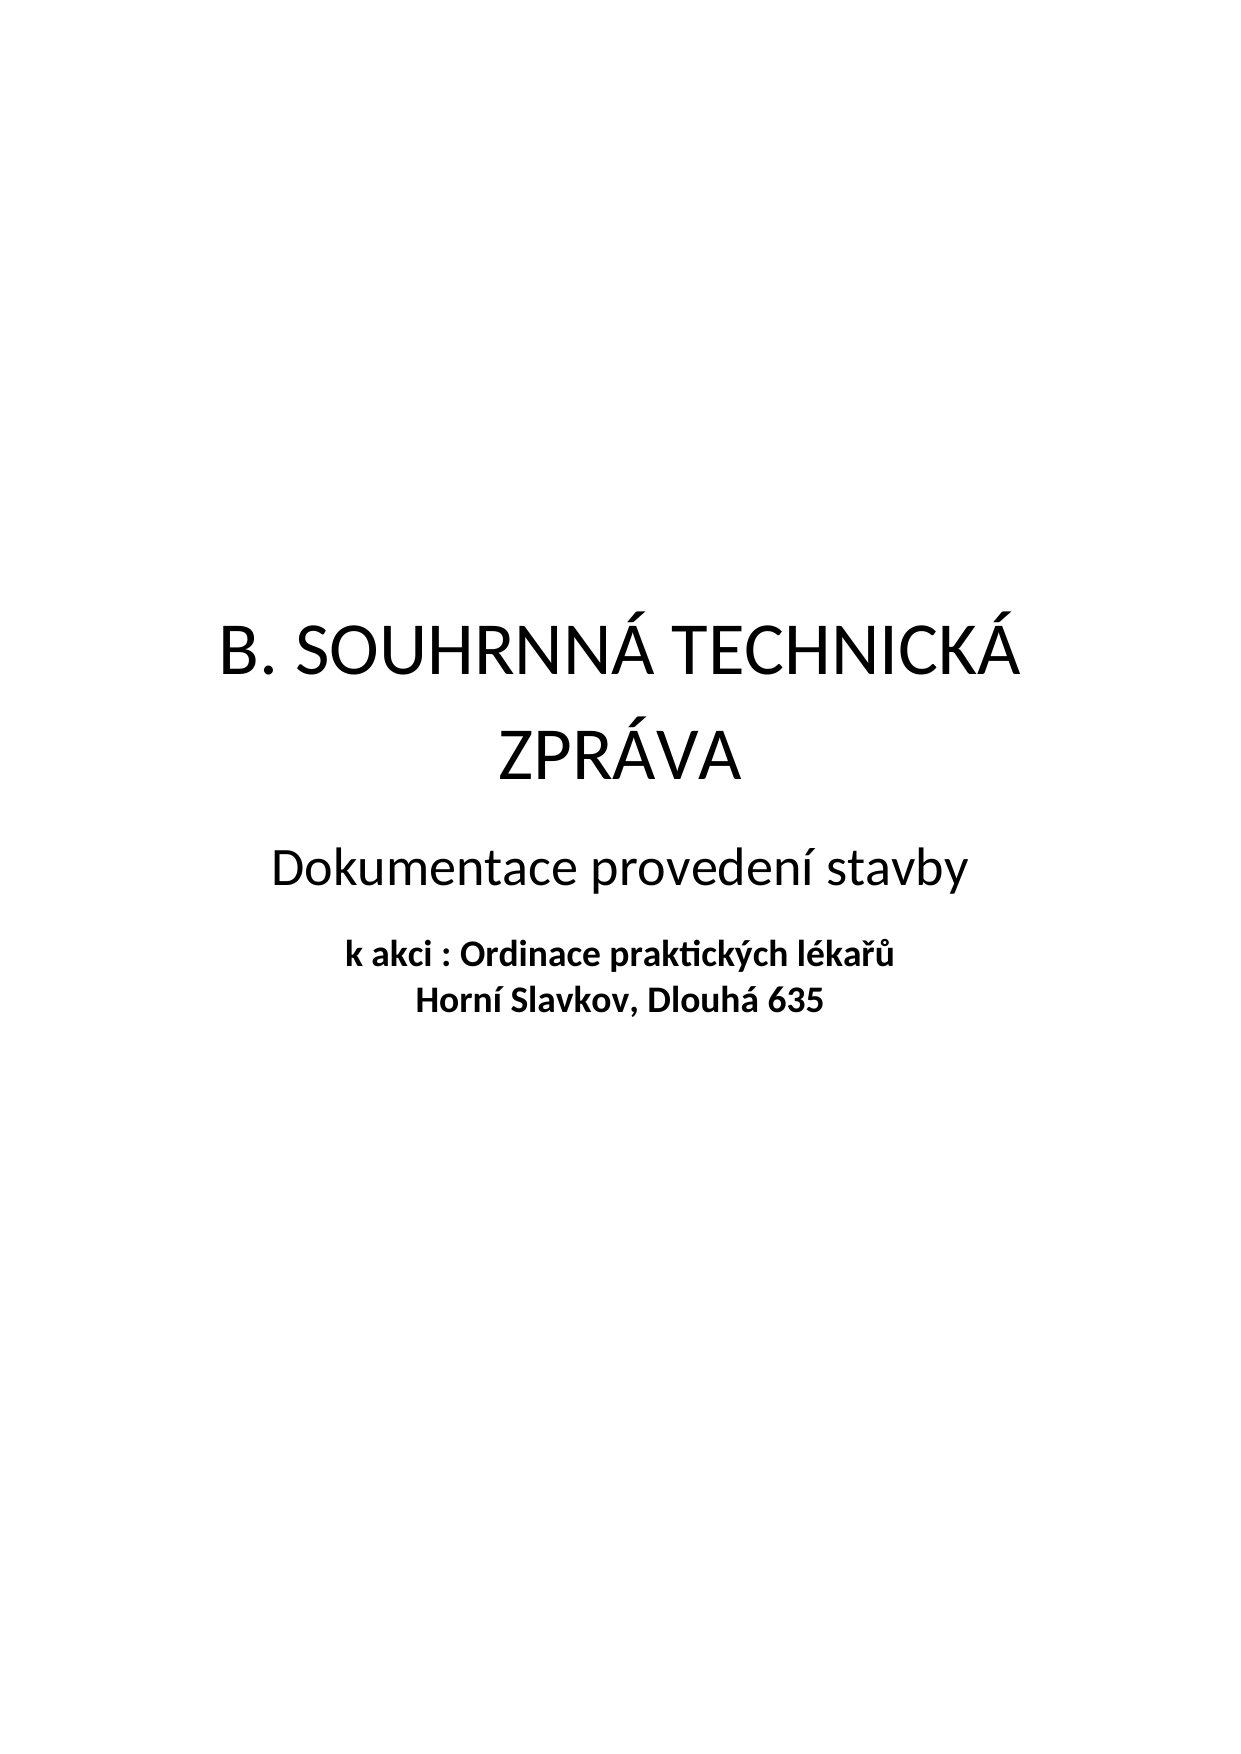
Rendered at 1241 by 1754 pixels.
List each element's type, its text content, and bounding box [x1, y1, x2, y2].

text k akci : Ordinace praktických lékařů [148, 930, 1093, 976]
text Dokumentace provedení stavby [148, 833, 1093, 899]
text B. SOUHRNNÁ TECHNICKÁ ZPRÁVA [148, 602, 1093, 798]
text Horní Slavkov, Dlouhá 635 [148, 976, 1093, 1022]
